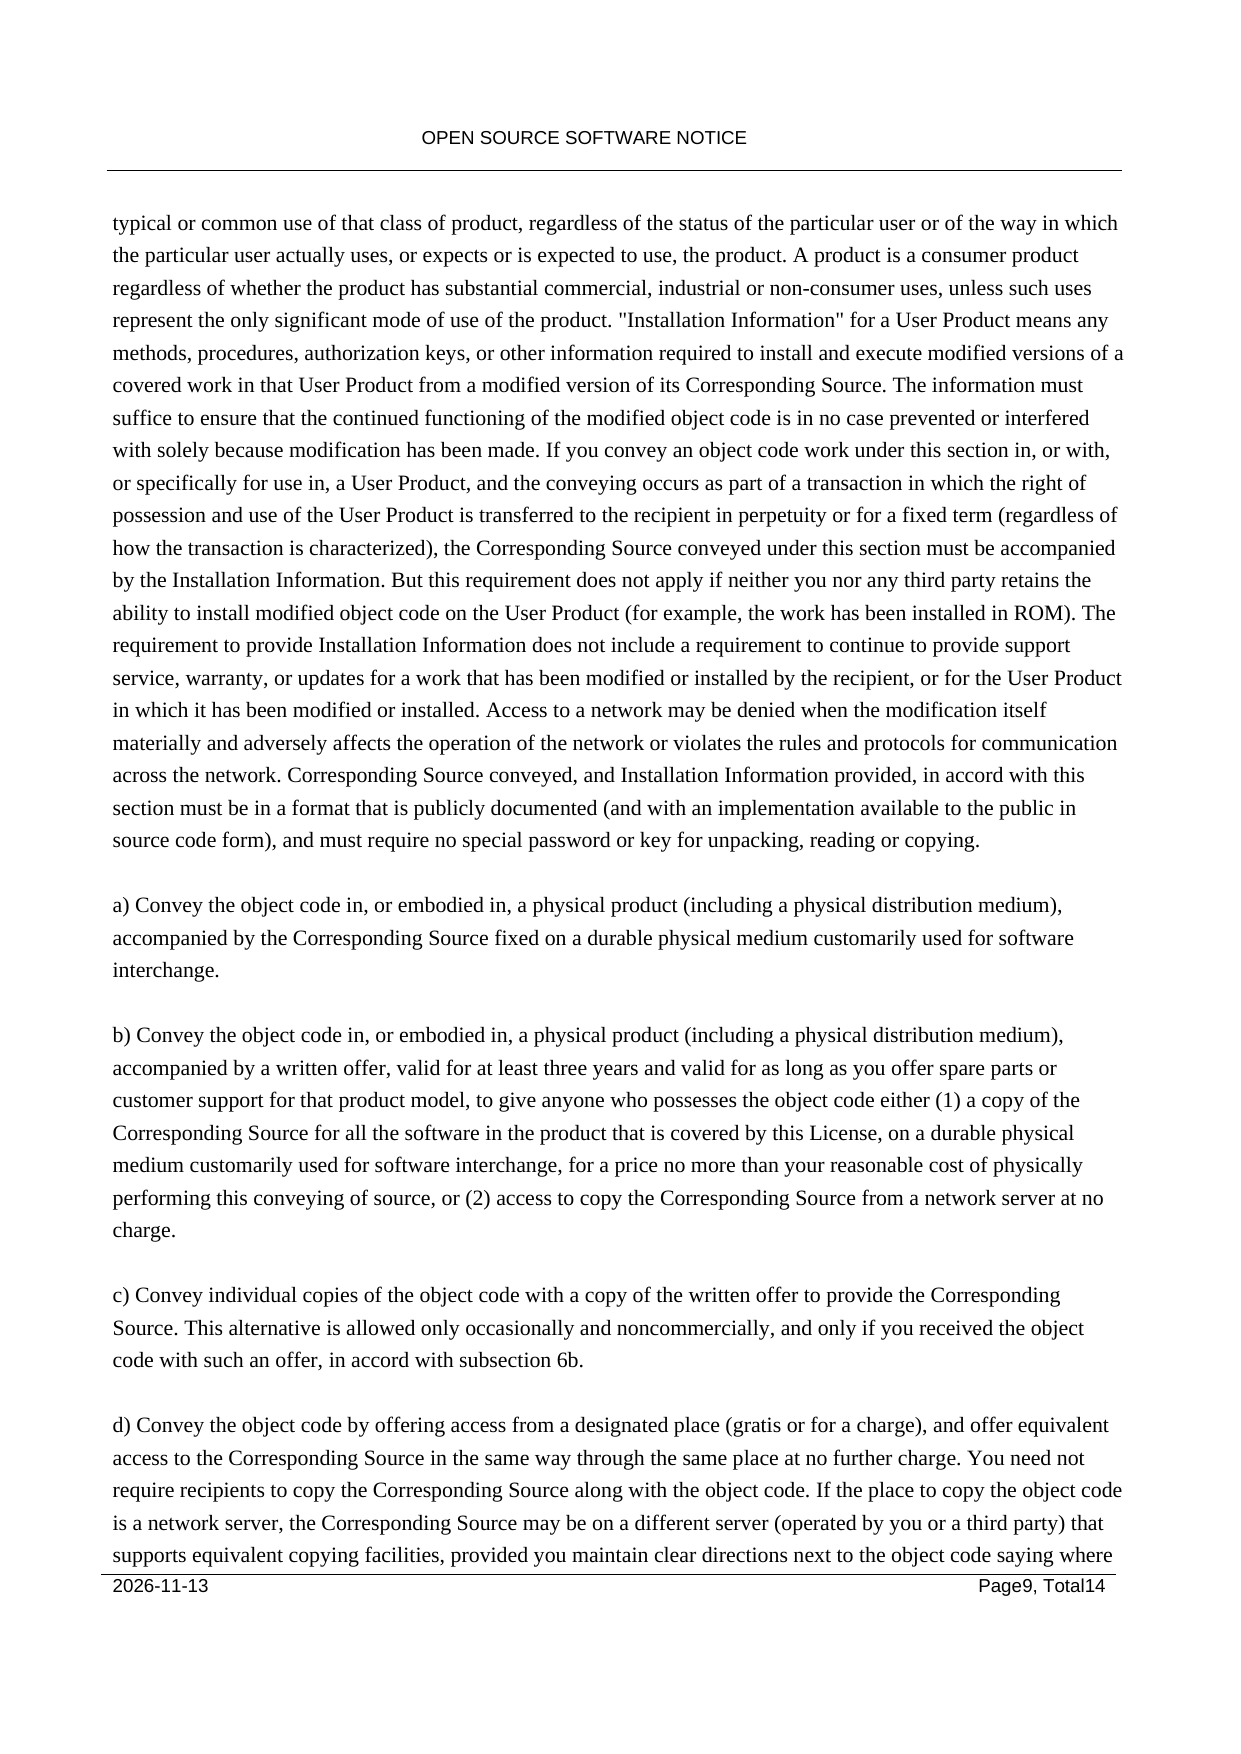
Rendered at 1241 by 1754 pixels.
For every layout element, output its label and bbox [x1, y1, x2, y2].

text [112, 206, 1128, 1571]
